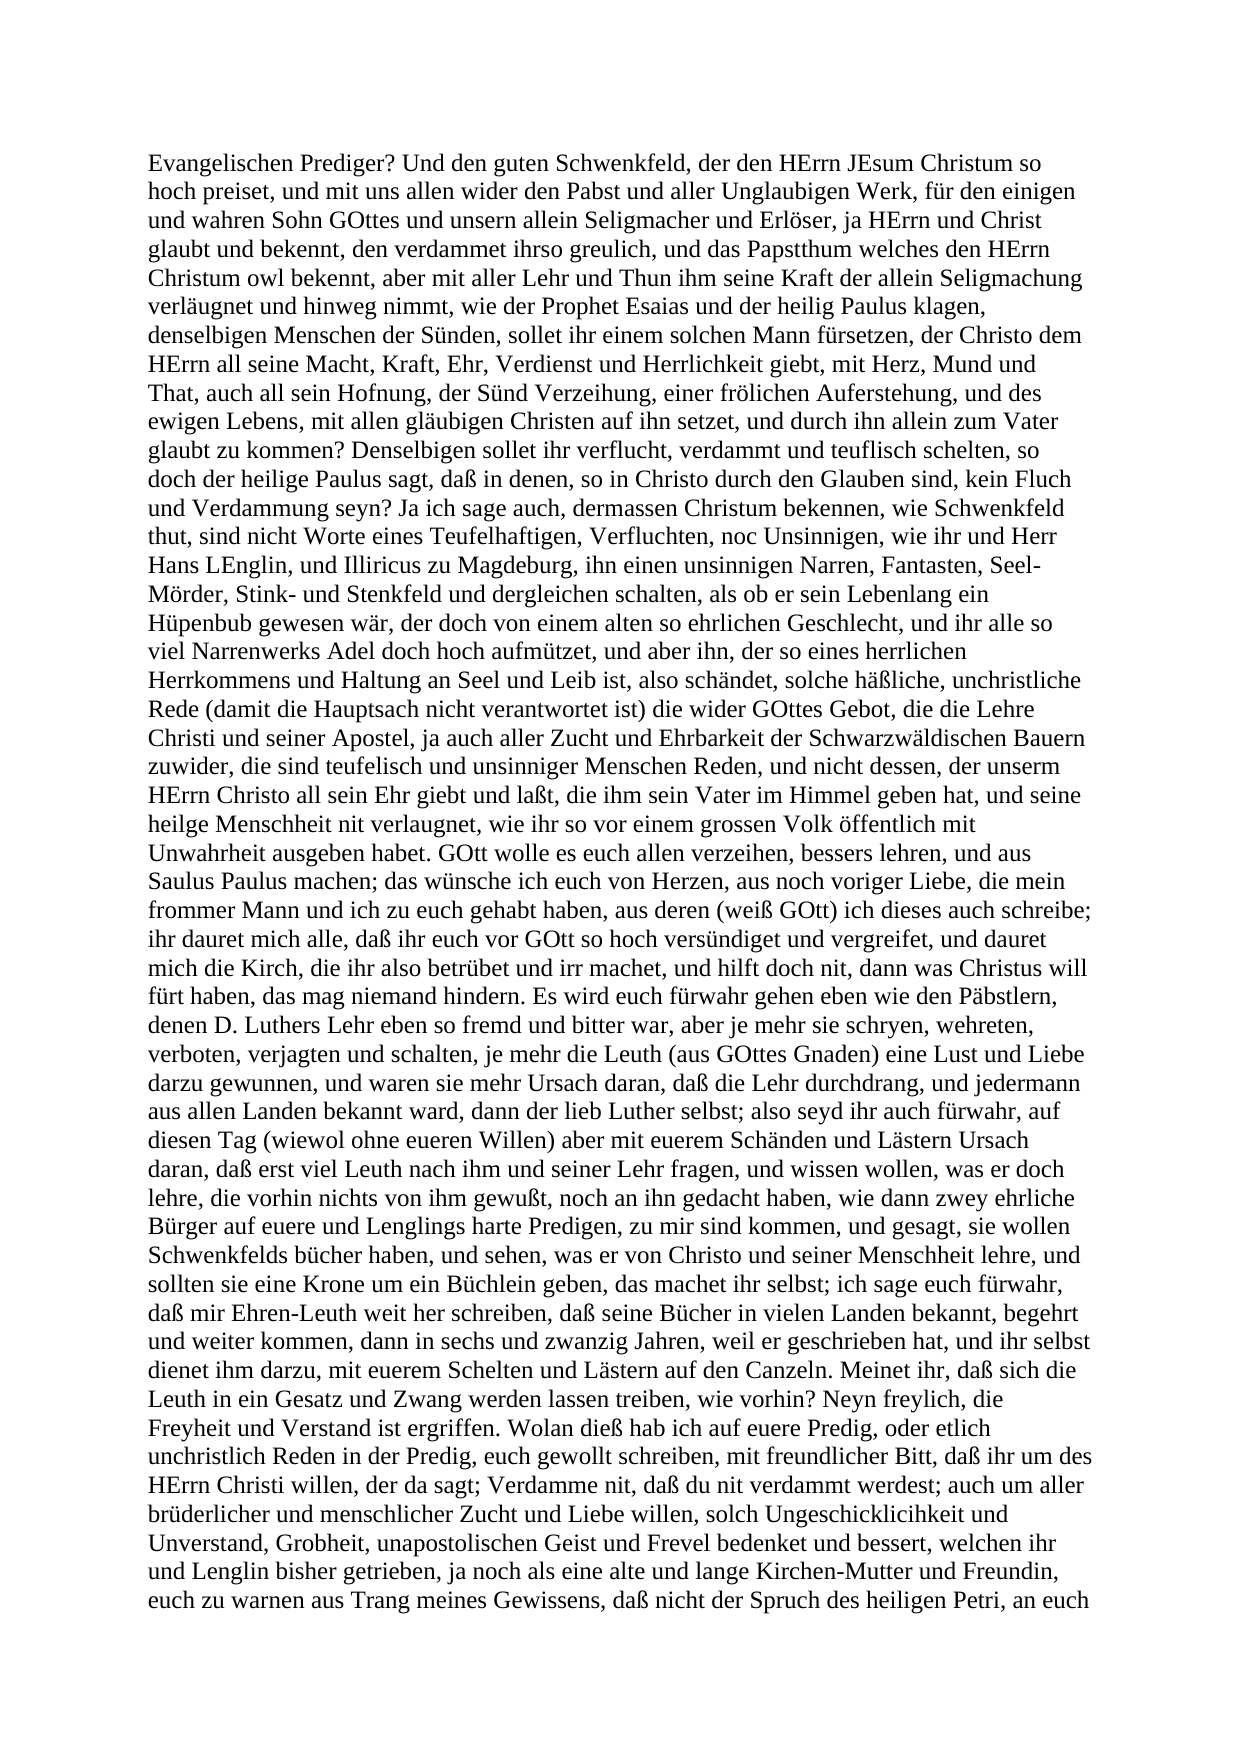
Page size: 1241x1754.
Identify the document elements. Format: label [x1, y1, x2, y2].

text [148, 148, 1093, 1614]
